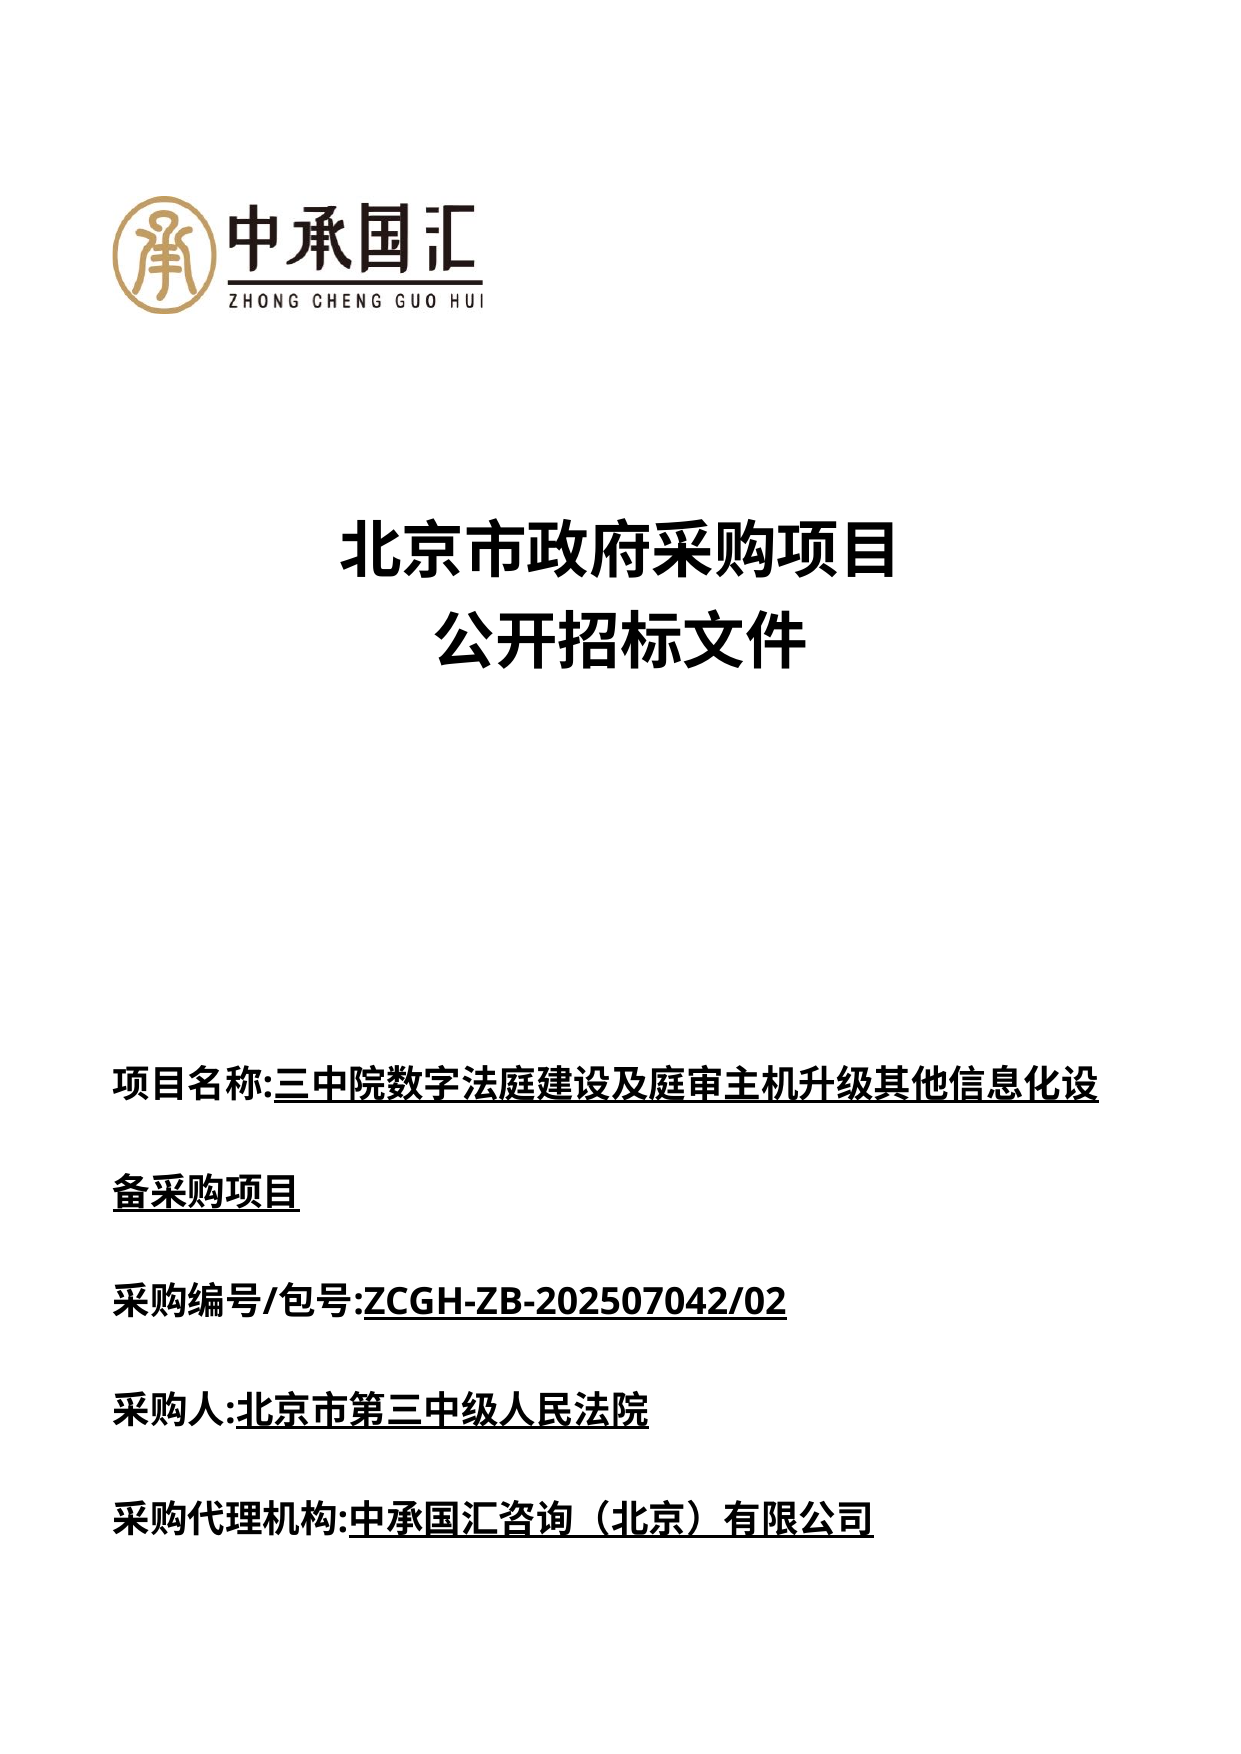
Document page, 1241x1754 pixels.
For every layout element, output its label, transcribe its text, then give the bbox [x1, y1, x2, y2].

text 项目名称:三中院数字法庭建设及庭审主机升级其他信息化设备采购项目 [112, 1053, 1131, 1217]
text 采购代理机构:中承国汇咨询（北京）有限公司 [112, 1489, 1142, 1543]
text 公开招标文件 [112, 591, 1128, 681]
text 北京市政府采购项目 [112, 500, 1128, 591]
text 采购编号/包号:ZCGH-ZB-202507042/02 [112, 1271, 1142, 1325]
picture [112, 196, 483, 314]
text 采购人:北京市第三中级人民法院 [112, 1380, 1142, 1434]
